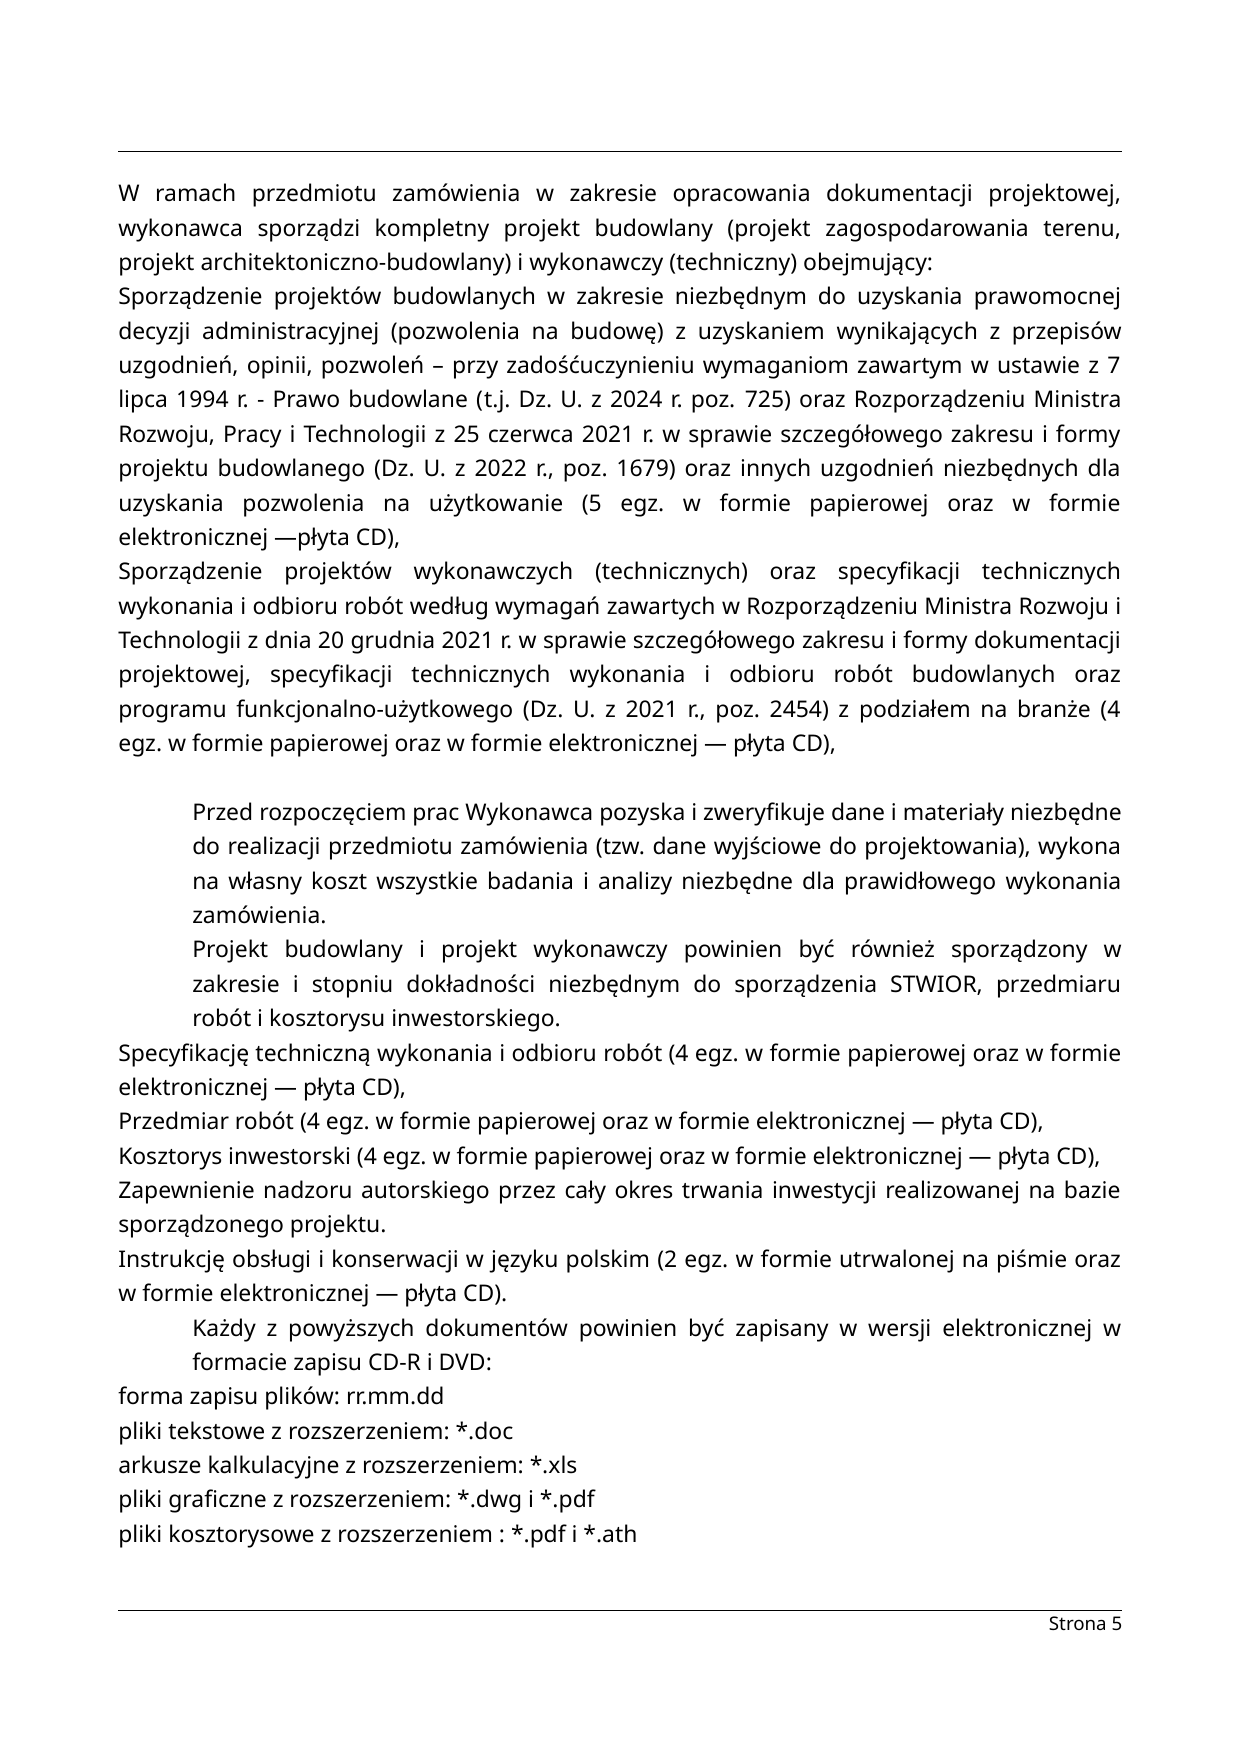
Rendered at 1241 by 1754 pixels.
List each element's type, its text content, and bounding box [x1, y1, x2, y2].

text Kosztorys inwestorski (4 egz. w formie papierowej oraz w formie elektronicznej — płyta CD), [118, 1139, 1122, 1171]
text forma zapisu plików: rr.mm.dd [118, 1380, 1122, 1411]
text W ramach przedmiotu zamówienia w zakresie opracowania dokumentacji projektowej, wykonawca sporządzi kompletny projekt budowlany (projekt zagospodarowania terenu, projekt architektoniczno-budowlany) i wykonawczy (techniczny) obejmujący: [118, 177, 1122, 277]
text Projekt budowlany i projekt wykonawczy powinien być również sporządzony w zakresie i stopniu dokładności niezbędnym do sporządzenia STWIOR, przedmiaru robót i kosztorysu inwestorskiego. [192, 933, 1122, 1033]
text Przed rozpoczęciem prac Wykonawca pozyska i zweryfikuje dane i materiały niezbędne do realizacji przedmiotu zamówienia (tzw. dane wyjściowe do projektowania), wykona na własny koszt wszystkie badania i analizy niezbędne dla prawidłowego wykonania zamówienia. [192, 796, 1122, 930]
text arkusze kalkulacyjne z rozszerzeniem: *.xls [118, 1449, 1122, 1480]
text Każdy z powyższych dokumentów powinien być zapisany w wersji elektronicznej w formacie zapisu CD-R i DVD: [192, 1311, 1122, 1377]
text pliki tekstowe z rozszerzeniem: *.doc [118, 1414, 1122, 1446]
text Sporządzenie projektów budowlanych w zakresie niezbędnym do uzyskania prawomocnej decyzji administracyjnej (pozwolenia na budowę) z uzyskaniem wynikających z przepisów uzgodnień, opinii, pozwoleń – przy zadośćuczynieniu wymaganiom zawartym w ustawie z 7 lipca 1994 r. - Prawo budowlane (t.j. Dz. U. z 2024 r. poz. 725) oraz Rozporządzeniu Ministra Rozwoju, Pracy i Technologii z 25 czerwca 2021 r. w sprawie szczegółowego zakresu i formy projektu budowlanego (Dz. U. z 2022 r., poz. 1679) oraz innych uzgodnień niezbędnych dla uzyskania pozwolenia na użytkowanie (5 egz. w formie papierowej oraz w formie elektronicznej —płyta CD), [118, 280, 1122, 552]
text Specyfikację techniczną wykonania i odbioru robót (4 egz. w formie papierowej oraz w formie elektronicznej — płyta CD), [118, 1036, 1122, 1102]
text Sporządzenie projektów wykonawczych (technicznych) oraz specyfikacji technicznych wykonania i odbioru robót według wymagań zawartych w Rozporządzeniu Ministra Rozwoju i Technologii z dnia 20 grudnia 2021 r. w sprawie szczegółowego zakresu i formy dokumentacji projektowej, specyfikacji technicznych wykonania i odbioru robót budowlanych oraz programu funkcjonalno-użytkowego (Dz. U. z 2021 r., poz. 2454) z podziałem na branże (4 egz. w formie papierowej oraz w formie elektronicznej — płyta CD), [118, 555, 1122, 758]
text Instrukcję obsługi i konserwacji w języku polskim (2 egz. w formie utrwalonej na piśmie oraz w formie elektronicznej — płyta CD). [118, 1243, 1122, 1308]
text Zapewnienie nadzoru autorskiego przez cały okres trwania inwestycji realizowanej na bazie sporządzonego projektu. [118, 1174, 1122, 1239]
text Przedmiar robót (4 egz. w formie papierowej oraz w formie elektronicznej — płyta CD), [118, 1105, 1122, 1136]
text pliki kosztorysowe z rozszerzeniem : *.pdf i *.ath [118, 1518, 1122, 1549]
text pliki graficzne z rozszerzeniem: *.dwg i *.pdf [118, 1483, 1122, 1514]
